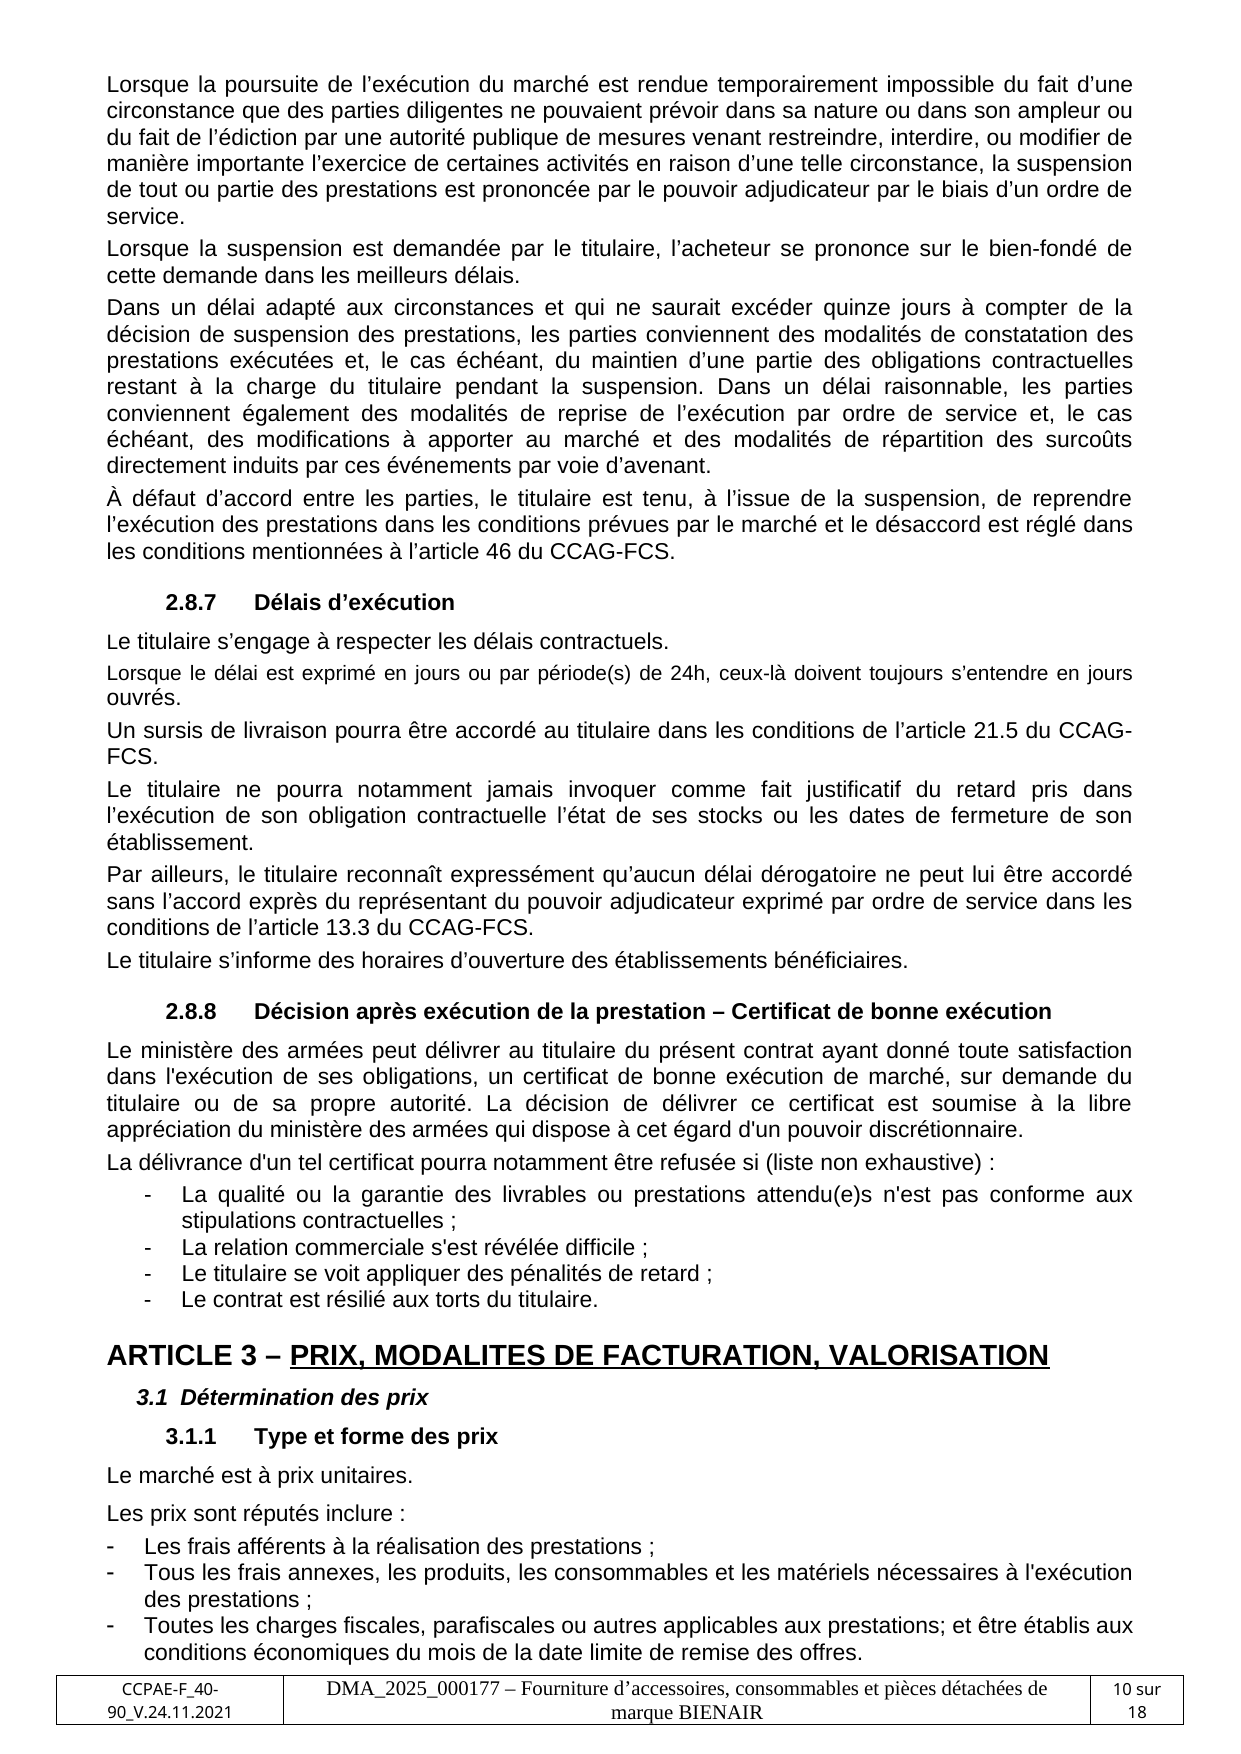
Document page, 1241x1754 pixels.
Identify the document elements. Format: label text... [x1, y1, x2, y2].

subtitle Délais d’exécution [165, 589, 1134, 615]
list La qualité ou la garantie des livrables ou prestations attendu(e)s n'est pas conforme aux stipulations contractuelles ; [144, 1181, 1134, 1234]
text La délivrance d'un tel certificat pourra notamment être refusée si (liste non exhaustive) : [106, 1148, 1134, 1175]
text Par ailleurs, le titulaire reconnaît expressément qu’aucun délai dérogatoire ne peut lui être accordé sans l’accord exprès du représentant du pouvoir adjudicateur exprimé par ordre de service dans les conditions de l’article 13.3 du CCAG-FCS. [106, 861, 1134, 940]
text Lorsque la poursuite de l’exécution du marché est rendue temporairement impossible du fait d’une circonstance que des parties diligentes ne pouvaient prévoir dans sa nature ou dans son ampleur ou du fait de l’édiction par une autorité publique de mesures venant restreindre, interdire, ou modifier de manière importante l’exercice de certaines activités en raison d’une telle circonstance, la suspension de tout ou partie des prestations est prononcée par le pouvoir adjudicateur par le biais d’un ordre de service. [106, 71, 1134, 229]
list Les frais afférents à la réalisation des prestations ; [106, 1533, 1134, 1559]
text Lorsque le délai est exprimé en jours ou par période(s) de 24h, ceux-là doivent toujours s’entendre en jours ouvrés. [106, 660, 1134, 711]
subtitle Détermination des prix [136, 1384, 1134, 1410]
text Le marché est à prix unitaires. [106, 1462, 1134, 1488]
list Toutes les charges fiscales, parafiscales ou autres applicables aux prestations; et être établis aux conditions économiques du mois de la date limite de remise des offres. [106, 1612, 1134, 1665]
list La relation commerciale s'est révélée difficile ; [144, 1234, 1134, 1260]
list Tous les frais annexes, les produits, les consommables et les matériels nécessaires à l'exécution des prestations ; [106, 1559, 1134, 1612]
text À défaut d’accord entre les parties, le titulaire est tenu, à l’issue de la suspension, de reprendre l’exécution des prestations dans les conditions prévues par le marché et le désaccord est réglé dans les conditions mentionnées à l’article 46 du CCAG-FCS. [106, 485, 1134, 564]
text Le ministère des armées peut délivrer au titulaire du présent contrat ayant donné toute satisfaction dans l'exécution de ses obligations, un certificat de bonne exécution de marché, sur demande du titulaire ou de sa propre autorité. La décision de délivrer ce certificat est soumise à la libre appréciation du ministère des armées qui dispose à cet égard d'un pouvoir discrétionnaire. [106, 1037, 1134, 1142]
text Dans un délai adapté aux circonstances et qui ne saurait excéder quinze jours à compter de la décision de suspension des prestations, les parties conviennent des modalités de constatation des prestations exécutées et, le cas échéant, du maintien d’une partie des obligations contractuelles restant à la charge du titulaire pendant la suspension. Dans un délai raisonnable, les parties conviennent également des modalités de reprise de l’exécution par ordre de service et, le cas échéant, des modifications à apporter au marché et des modalités de répartition des surcoûts directement induits par ces événements par voie d’avenant. [106, 294, 1134, 479]
text Un sursis de livraison pourra être accordé au titulaire dans les conditions de l’article 21.5 du CCAG-FCS. [106, 717, 1134, 770]
text Lorsque la suspension est demandée par le titulaire, l’acheteur se prononce sur le bien-fondé de cette demande dans les meilleurs délais. [106, 235, 1134, 288]
list Le titulaire se voit appliquer des pénalités de retard ; [144, 1260, 1134, 1286]
text Le titulaire s’engage à respecter les délais contractuels. [106, 628, 1134, 654]
text Les prix sont réputés inclure : [106, 1500, 1134, 1527]
subtitle PRIX, MODALITES DE FACTURATION, VALORISATION [106, 1338, 1134, 1371]
text Le titulaire s’informe des horaires d’ouverture des établissements bénéficiaires. [106, 947, 1134, 973]
subtitle Type et forme des prix [165, 1423, 1134, 1449]
list Le contrat est résilié aux torts du titulaire. [143, 1286, 1134, 1313]
text Le titulaire ne pourra notamment jamais invoquer comme fait justificatif du retard pris dans l’exécution de son obligation contractuelle l’état de ses stocks ou les dates de fermeture de son établissement. [106, 776, 1134, 855]
subtitle Décision après exécution de la prestation – Certificat de bonne exécution [165, 998, 1134, 1024]
